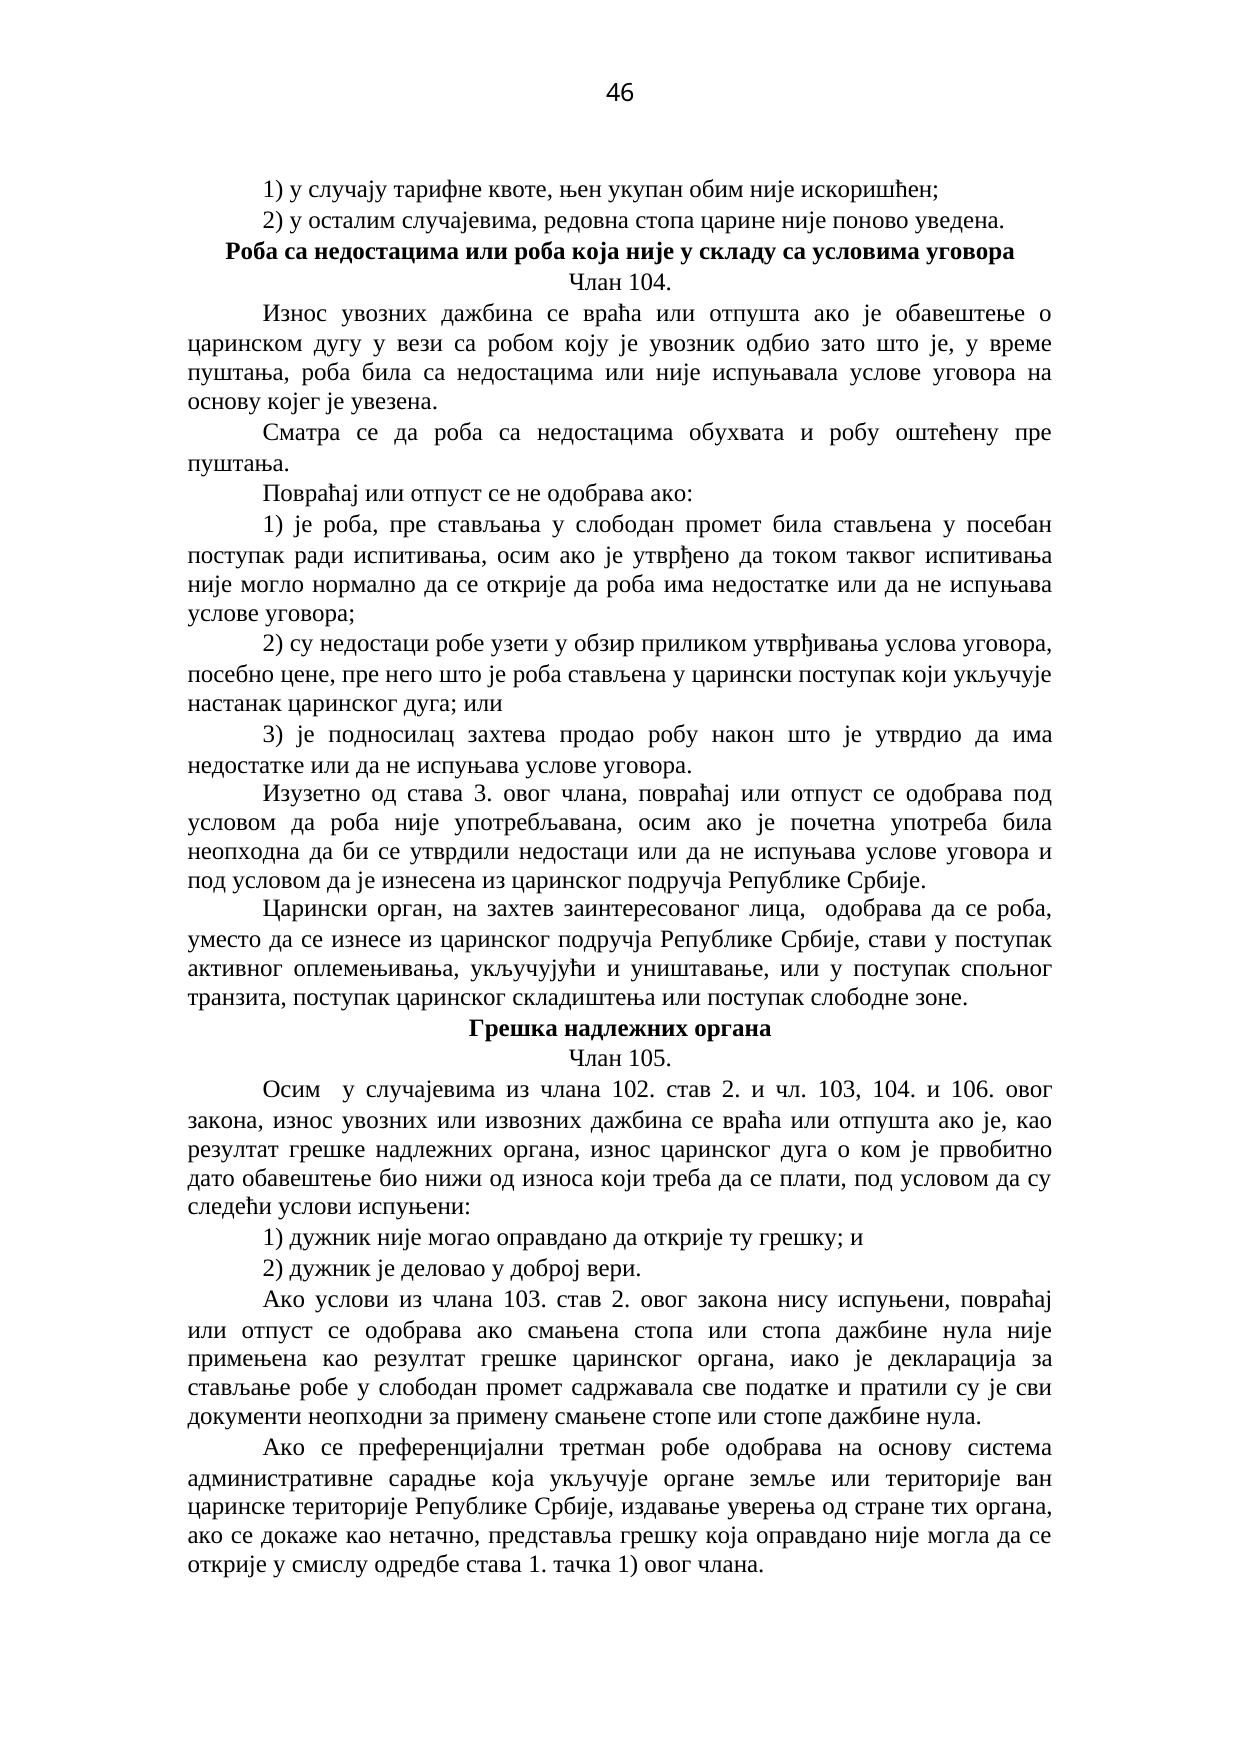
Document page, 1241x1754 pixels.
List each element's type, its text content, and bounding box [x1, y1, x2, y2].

text {0>(a) the goods, before being released for free circulation, were placed under a special procedure for testing, unless it is established that the fact that the goods were defective or did not comply with the terms of the contract could not normally have been detected in the course of such tests;<}0{>1) је роба, пре стављања у слободан промет била стављена у посебан поступак ради испитивања, осим ако је утврђено да током таквог испитивања није могло нормално да се открије да роба има недостатке или да не испуњава услове уговора;<0} [187, 509, 1053, 628]
text {0>1. An amount of import duty shall be repaid or remitted if the notification of the customs debt relates to goods which have been rejected by the importer because, at the time of release, they were defective or did not comply with the terms of the contract on the basis of which they were imported.<}0{>Износ увозних дажбина се враћа или отпушта ако је обавештење о царинском дугу у вези са робом коју је увозник одбио зато што је, у време пуштања, роба била са недостацима или није испуњавала услове уговора на основу којег је увезена.<0} [187, 298, 1053, 417]
text {0>4.<}0{>Царински орган, на захтев заинтересованог лица, одобрава да се роба, уместо да се изнесе из царинског подручја Републике Србије, стави у поступак активног оплемењивања, укључујући и уништавање, или у поступак спољног транзита, поступак царинског складиштења или поступак слободне зоне.<0} [187, 893, 1053, 1013]
text {0>3. Repayment or remission shall not be granted where:<}0{>Повраћај или отпуст се не одобрава ако:<0} [187, 478, 1053, 509]
text {0>(a) the debtor could not reasonably have detected that error; and<}0{>1) дужник није могао оправдано да открије ту грешку; и<0} [187, 1222, 1053, 1253]
text {0>3. Where the preferential treatment of the goods is granted on the basis of a system of administrative cooperation involving the authorities of a country or territory outside the customs territory of the Union, the issue of a certificate by those authorities, should it prove to be incorrect, shall constitute an error which could not reasonably have been detected within the meaning of point (a) of paragraph 1.<}0{>Ако се преференцијални третман робе одобрава на основу система административне сарадње која укључује органе земље или територије ван царинске територије Републике Србије, издавање уверења од стране тих органа, ако се докаже као нетачно, представља грешку која оправдано није могла да се открије у смислу одредбе става 1. тачка 1) овог члана.<0} [187, 1432, 1053, 1580]
text {0>(a) in the case of a tariff quota, its volume has not been exhausted;<}65{>1) у случају тарифне квоте, њен укупан обим није искоришћен;<0} [187, 174, 1053, 205]
text Изузетно од става 3. овог члана, повраћај или отпуст се одобрава под условом да роба није употребљавана, осим ако је почетна употреба била неопходна да би се утврдили недостаци или да не испуњава услове уговора и под условом да је изнесена из царинског подручја Републике Србије. [187, 778, 1053, 893]
text {0>(b) the debtor was acting in good faith.<}0{>2) дужник је деловао у доброј вери.<0} [187, 1253, 1053, 1284]
text {0>(b) in other cases, the rate of duty normally due has not been re-established.<}0{>2) у осталим случајевима, редовна стопа царине није поново уведена.<0} [187, 205, 1053, 236]
text {0>(c) the goods are sold by the applicant after it has been ascertained that they are defective or do not comply with the terms of the contract.<}0{>3) је подносилац захтева продао робу након што је утврдио да има недостатке или да не испуњава услове уговора. [187, 719, 1053, 778]
text {0>Defective goods shall be deemed to include goods damaged before their release.<}0{>Сматра се да роба са недостацима обухвата и робу оштећену пре пуштања.<0} [187, 417, 1053, 478]
text {0>2. Where the conditions laid down in Article 117(2) are not fulfilled, repayment or remission shall be granted where failure to apply the reduced or zero rate of duty was as a result of an error on the part of the customs authorities and the customs declaration for release for free circulation contained all the particulars and was accompanied by all the documents necessary for application of the reduced or zero rate.<}0{>Ако услови из члана 103. став 2. овог закона нису испуњени, повраћај или отпуст се одобрава ако смањена стопа или стопа дажбине нула није примењена као резултат грешке царинског органа, иако је декларација за стављање робе у слободан промет садржавала све податке и пратили су је сви документи неопходни за примену смањене стопе или стопе дажбине нула.<0} [187, 1284, 1053, 1432]
text Члан 105. <0} [187, 1043, 1053, 1074]
text Осим {0>1. In cases other than those referred to in the second subparagraph of Article 116(1) and in Articles 117, 118 and 120, an amount of import or export duty shall be repaid or remitted where, as a result of an error on the part of the competent authorities, the amount corresponding to the customs debt initially notified was lower than the amount payable, provided the following conditions are met:<}0{>у у случајевима из члана 102. став 2. и чл. 103, 104. и 106. овог закона, износ увозних или извозних дажбина се враћа или отпушта ако је, као резултат грешке надлежних органа, износ царинског дуга о ком је првобитно дато обавештење био нижи од износа који треба да се плати, под условом да су следећи услови испуњени:<0} [187, 1074, 1053, 1222]
text Члан 104. <0} [187, 267, 1053, 298]
text {0>(b) the defective nature of the goods was taken into consideration in drawing up the terms of the contract, in particular the price, before the goods were placed under a customs procedure involving the incurrence of a customs debt; or<}0{>2) су недостаци робе узети у обзир приликом утврђивања услова уговора, посебно цене, пре него што је роба стављена у царински поступак који укључује настанак царинског дуга; или<0} [187, 628, 1053, 719]
text {0>Defective goods or goods not complying with the terms of the contract<}0{>Роба са недостацима или роба која није у складу са условима уговора<0} [187, 236, 1053, 267]
text {0>Error by the competent authorities<}73{>Грешка надлежних органа<0} [187, 1013, 1053, 1043]
